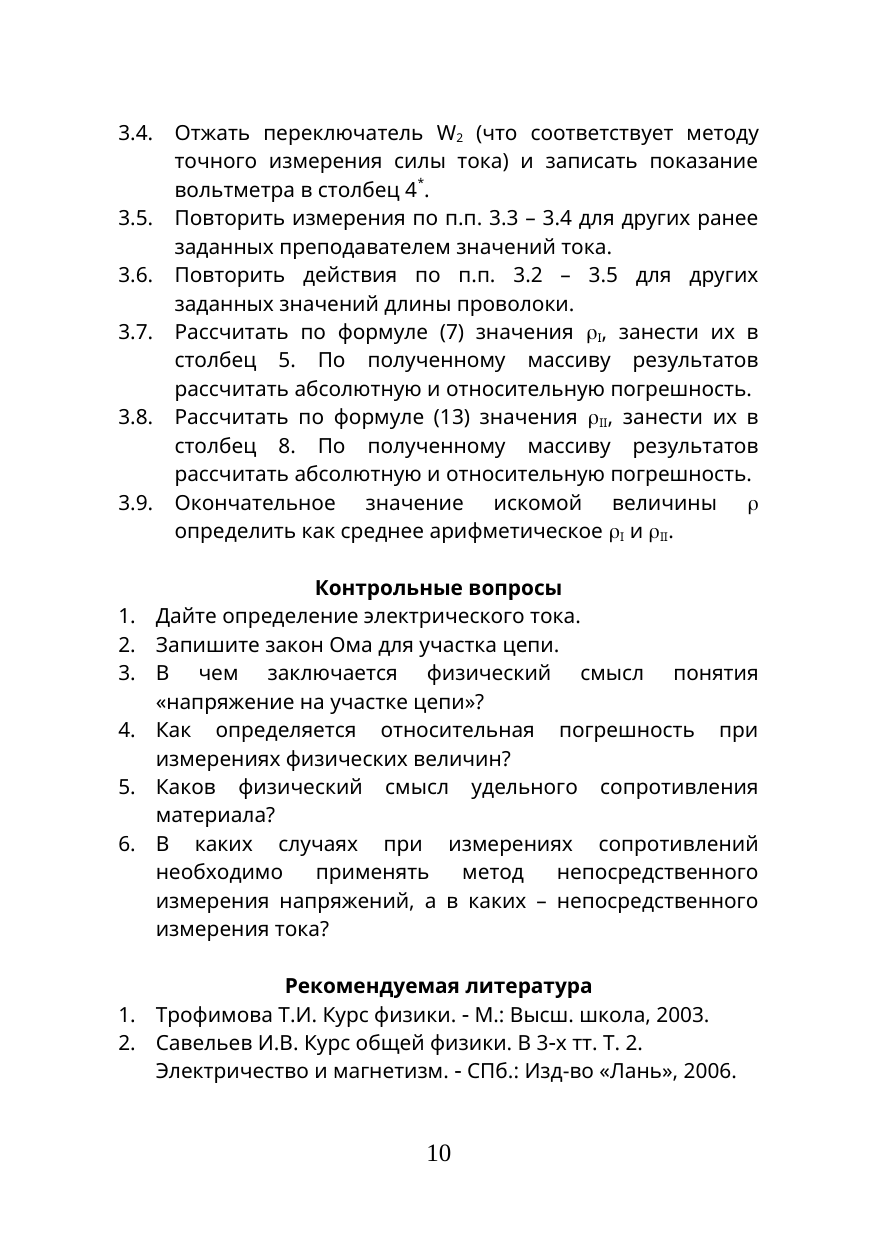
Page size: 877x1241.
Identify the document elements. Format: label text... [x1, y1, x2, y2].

list Каков физический смысл удельного сопротивления материала? [118, 772, 759, 829]
list В каких случаях при измерениях сопротивлений необходимо применять метод непосредственного измерения напряжений, а в каких – непосредственного измерения тока? [118, 829, 759, 943]
list Повторить измерения по п.п. 3.3 – 3.4 для других ранее заданных преподавателем значений тока. [118, 203, 759, 260]
list Как определяется относительная погрешность при измерениях физических величин? [118, 715, 759, 772]
list Рассчитать по формуле (7) значения I, занести их в столбец 5. По полученному массиву результатов рассчитать абсолютную и относительную погрешность. [118, 317, 759, 402]
list Дайте определение электрического тока. [118, 602, 759, 630]
list Рассчитать по формуле (13) значения II, занести их в столбец 8. По полученному массиву результатов рассчитать абсолютную и относительную погрешность. [118, 402, 759, 488]
list Савельев И.В. Курс общей физики. В 3х тт. Т. 2. Электричество и магнетизм. СПб.: Изд-во «Лань», 2006. [118, 1028, 759, 1085]
list Окончательное значение искомой величины определить как среднее арифметическое I и II. [118, 488, 759, 545]
list Трофимова Т.И. Курс физики. М.: Высш. школа, 2003. [118, 1000, 759, 1028]
list В чем заключается физический смысл понятия «напряжение на участке цепи»? [118, 658, 759, 715]
list Запишите закон Ома для участка цепи. [118, 630, 759, 658]
list Повторить действия по п.п. 3.2 – 3.5 для других заданных значений длины проволоки. [118, 260, 759, 317]
list Отжать переключатель W2 (что соответствует методу точного измерения силы тока) и записать показание вольтметра в столбец 4*. [118, 118, 759, 203]
subtitle Рекомендуемая литература [118, 971, 759, 1000]
subtitle Контрольные вопросы [118, 573, 759, 602]
